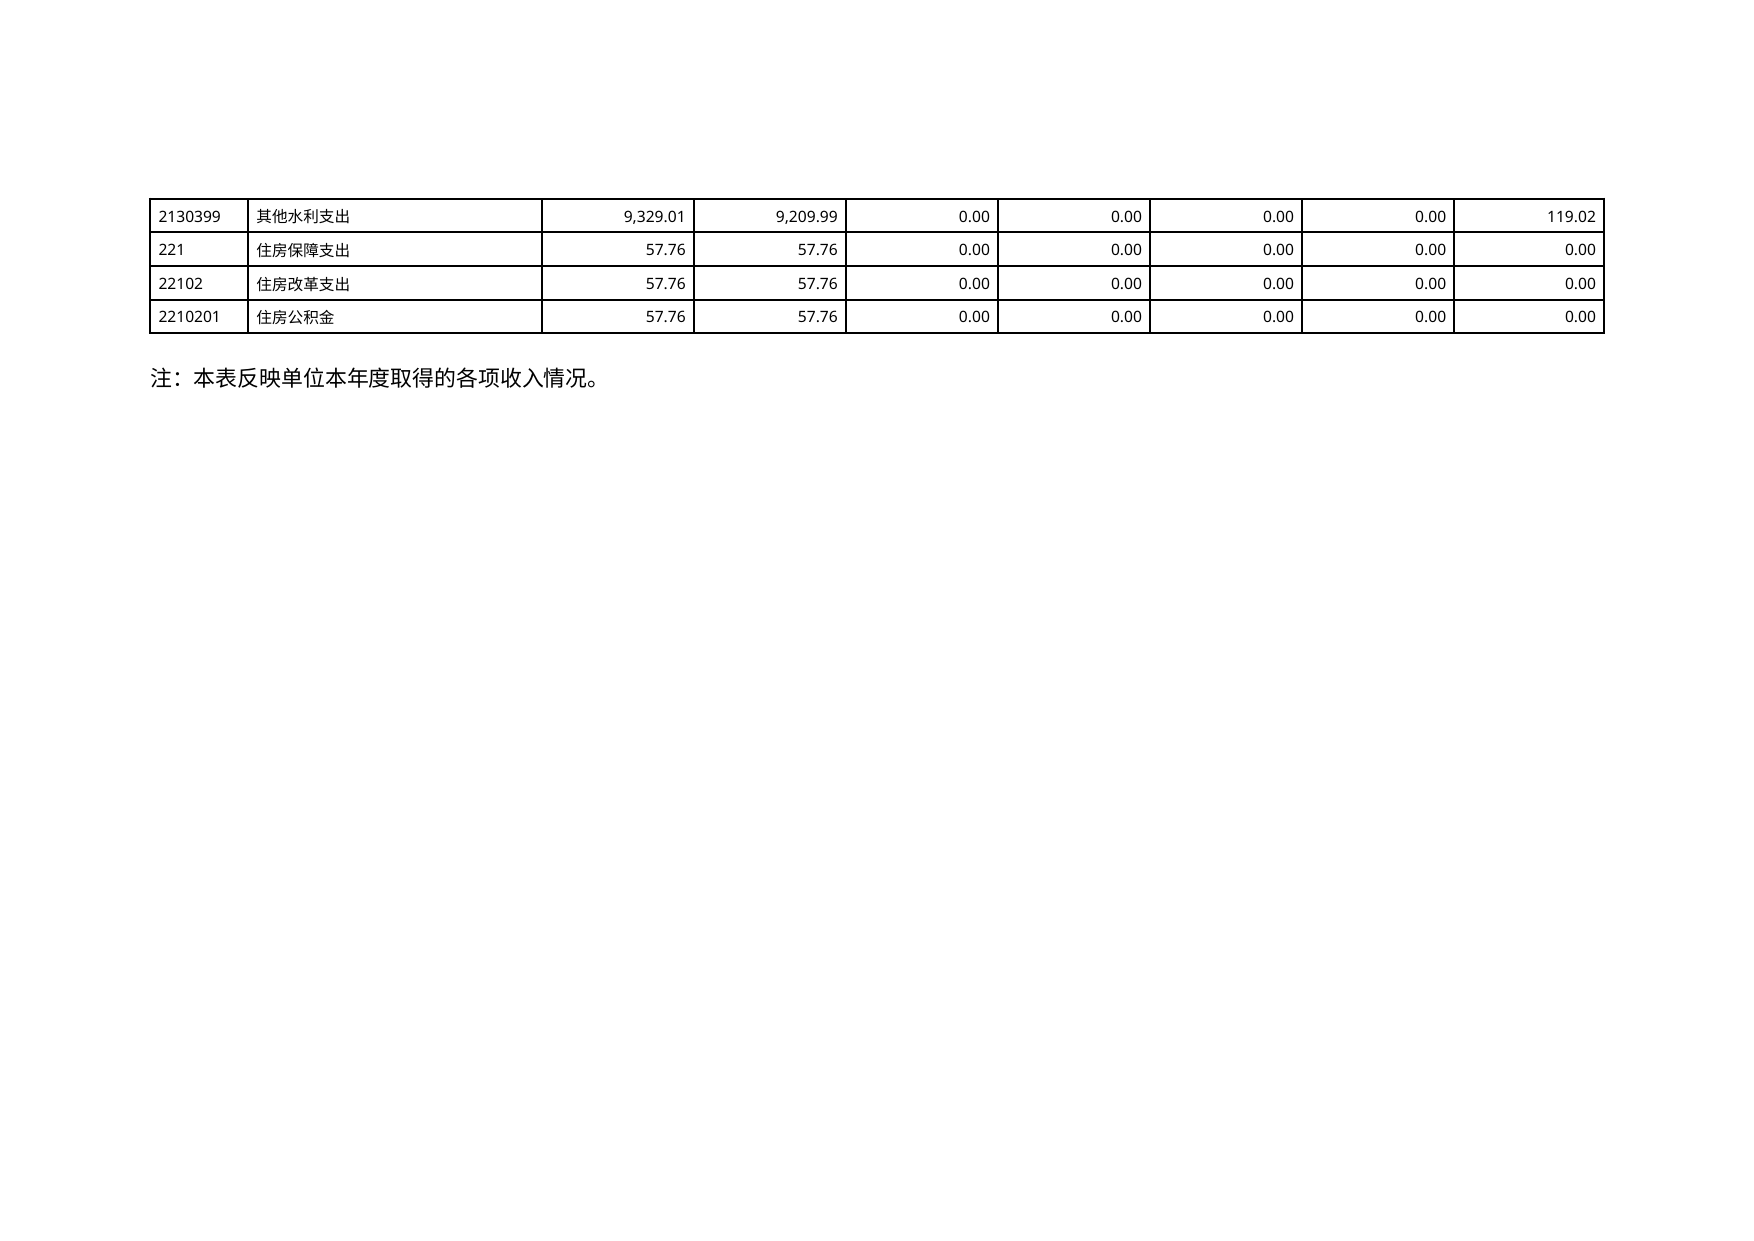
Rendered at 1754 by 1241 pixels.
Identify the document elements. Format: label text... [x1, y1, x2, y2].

table_cell 22102 [151, 267, 247, 298]
table_cell 0.00 [1455, 267, 1603, 298]
table_cell 0.00 [999, 200, 1149, 231]
table_cell 0.00 [1303, 267, 1453, 298]
table_cell 0.00 [847, 301, 997, 332]
table_cell 0.00 [1303, 233, 1453, 265]
table_cell 住房公积金 [249, 301, 541, 332]
text 注：本表反映单位本年度取得的各项收入情况。 [150, 361, 1604, 393]
table_cell 57.76 [543, 233, 693, 265]
table_cell 0.00 [847, 233, 997, 265]
table_cell 221 [151, 233, 247, 265]
table_cell 0.00 [847, 267, 997, 298]
table_cell 57.76 [695, 233, 845, 265]
table_cell 57.76 [543, 267, 693, 298]
table_cell 0.00 [847, 200, 997, 231]
table_cell 57.76 [695, 267, 845, 298]
table_cell 0.00 [999, 233, 1149, 265]
table_cell 住房改革支出 [249, 267, 541, 298]
table_cell 0.00 [1303, 301, 1453, 332]
table_cell 9,209.99 [695, 200, 845, 231]
table_cell 其他水利支出 [249, 200, 541, 231]
table_cell 0.00 [999, 267, 1149, 298]
table_cell 9,329.01 [543, 200, 693, 231]
table_cell 2210201 [151, 301, 247, 332]
table_cell 0.00 [1151, 267, 1301, 298]
table_cell 0.00 [1303, 200, 1453, 231]
table_cell 0.00 [999, 301, 1149, 332]
table_cell 住房保障支出 [249, 233, 541, 265]
table_cell 0.00 [1455, 233, 1603, 265]
table_cell 2130399 [151, 200, 247, 231]
table_cell 0.00 [1151, 301, 1301, 332]
table_cell 57.76 [543, 301, 693, 332]
table_cell 57.76 [695, 301, 845, 332]
table_cell 0.00 [1455, 301, 1603, 332]
table_cell 0.00 [1151, 233, 1301, 265]
table_cell 0.00 [1151, 200, 1301, 231]
table_cell 119.02 [1455, 200, 1603, 231]
